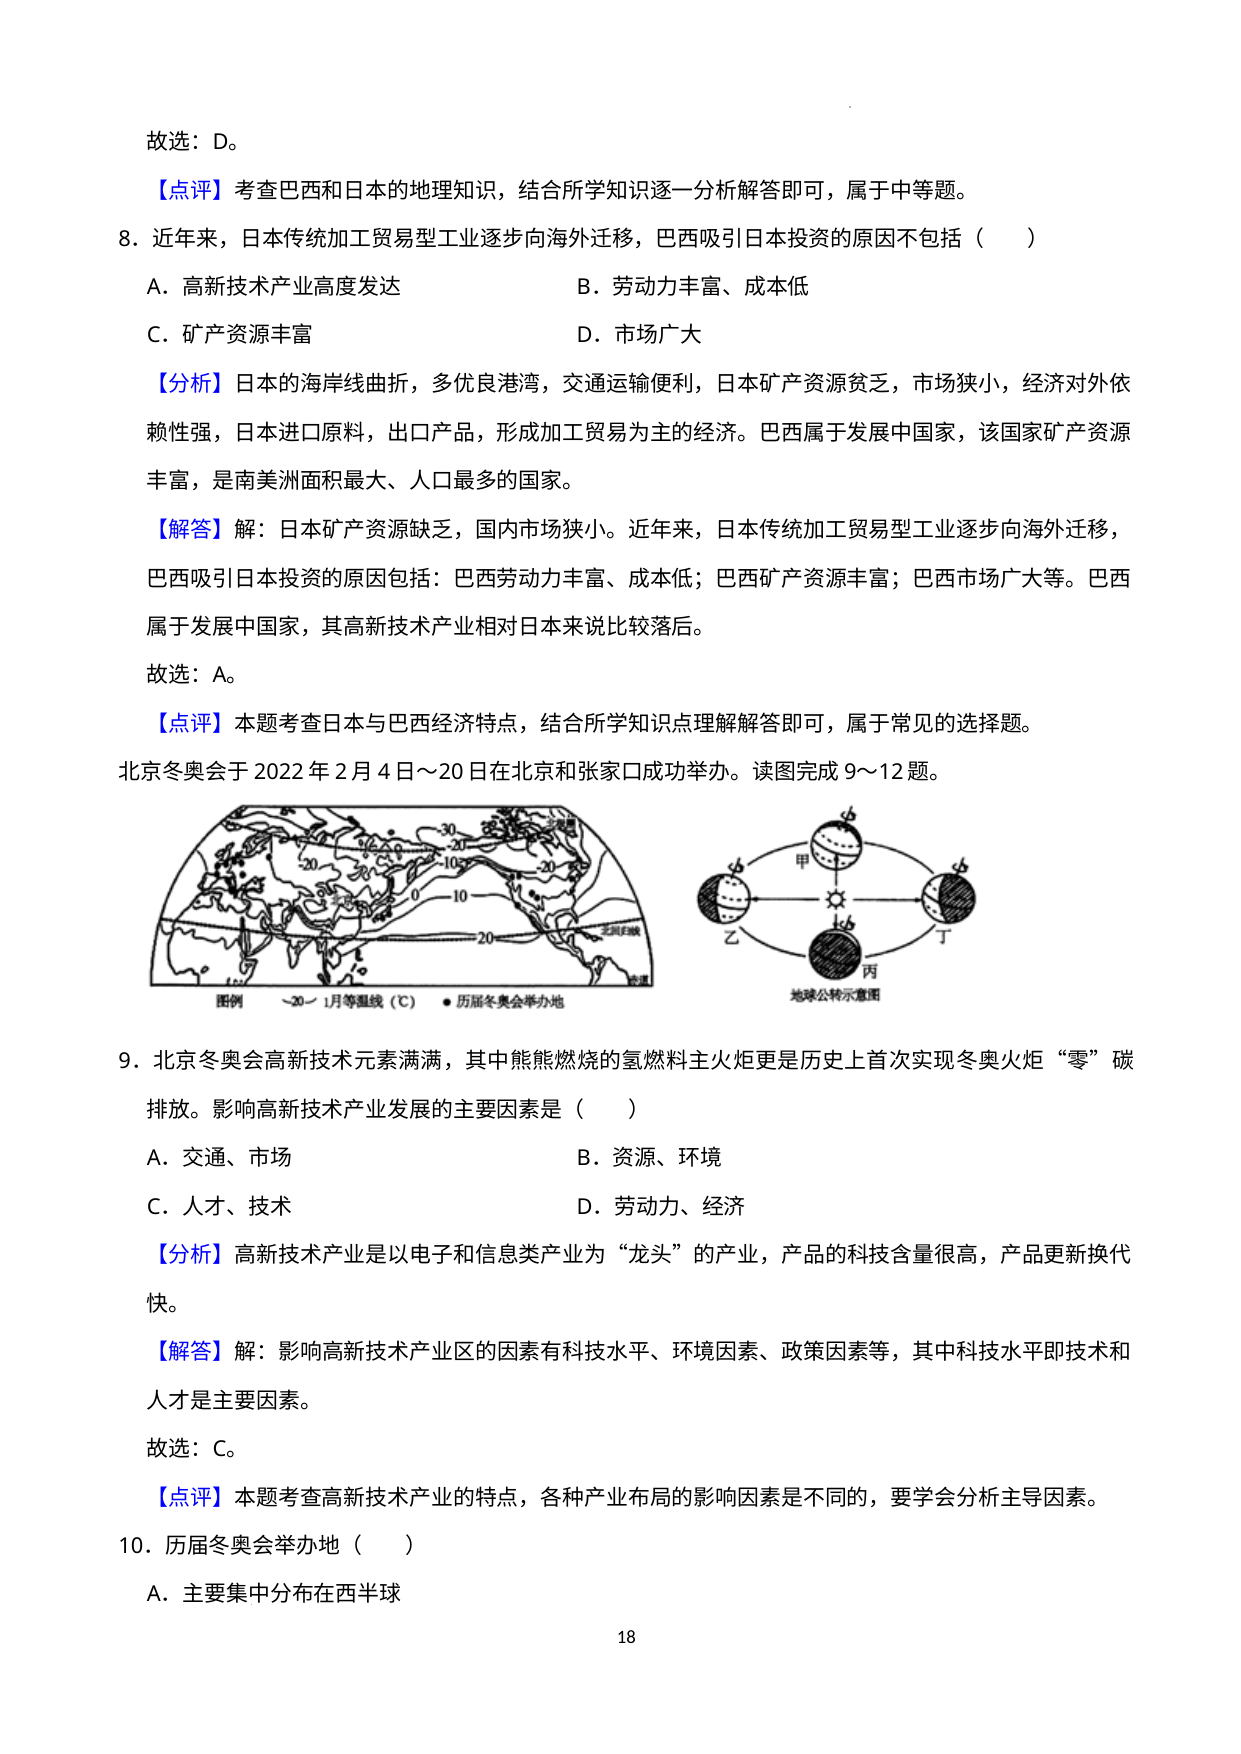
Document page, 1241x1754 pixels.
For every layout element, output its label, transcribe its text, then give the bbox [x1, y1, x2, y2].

text 【分析】日本的海岸线曲折，多优良港湾，交通运输便利，日本矿产资源贫乏，市场狭小，经济对外依赖性强，日本进口原料，出口产品，形成加工贸易为主的经济。巴西属于发展中国家，该国家矿产资源丰富，是南美洲面积最大、人口最多的国家。 [147, 366, 1134, 496]
text 故选：D。 [147, 124, 1134, 156]
text 8．近年来，日本传统加工贸易型工业逐步向海外迁移，巴西吸引日本投资的原因不包括（ ） [118, 221, 1134, 253]
text 【点评】本题考查日本与巴西经济特点，结合所学知识点理解解答即可，属于常见的选择题。 [147, 706, 1134, 738]
text 9．北京冬奥会高新技术元素满满，其中熊熊燃烧的氢燃料主火炬更是历史上首次实现冬奥火炬“零”碳排放。影响高新技术产业发展的主要因素是（ ） [118, 1043, 1134, 1124]
text A．高新技术产业高度发达 B．劳动力丰富、成本低 [118, 269, 1134, 301]
text 故选：C。 [147, 1431, 1134, 1463]
text A．主要集中分布在西半球 [118, 1576, 1134, 1608]
text 【分析】高新技术产业是以电子和信息类产业为“龙头”的产业，产品的科技含量很高，产品更新换代快。 [147, 1237, 1134, 1318]
text C．人才、技术 D．劳动力、经济 [118, 1188, 1134, 1221]
text C．矿产资源丰富 D．市场广大 [118, 317, 1134, 350]
text A．交通、市场 B．资源、环境 [118, 1140, 1134, 1173]
text 【点评】考查巴西和日本的地理知识，结合所学知识逐一分析解答即可，属于中等题。 [147, 172, 1134, 205]
text 10．历届冬奥会举办地（ ） [118, 1528, 1134, 1560]
text 北京冬奥会于2022年2月4日～20日在北京和张家口成功举办。读图完成9～12题。 [118, 754, 1134, 786]
text 【解答】解：影响高新技术产业区的因素有科技水平、环境因素、政策因素等，其中科技水平即技术和人才是主要因素。 [147, 1334, 1134, 1415]
text 【点评】本题考查高新技术产业的特点，各种产业布局的影响因素是不同的，要学会分析主导因素。 [147, 1479, 1134, 1512]
text 【解答】解：日本矿产资源缺乏，国内市场狭小。近年来，日本传统加工贸易型工业逐步向海外迁移，巴西吸引日本投资的原因包括：巴西劳动力丰富、成本低；巴西矿产资源丰富；巴西市场广大等。巴西属于发展中国家，其高新技术产业相对日本来说比较落后。 [147, 511, 1134, 641]
picture [146, 802, 978, 1012]
text 故选：A。 [147, 657, 1134, 690]
